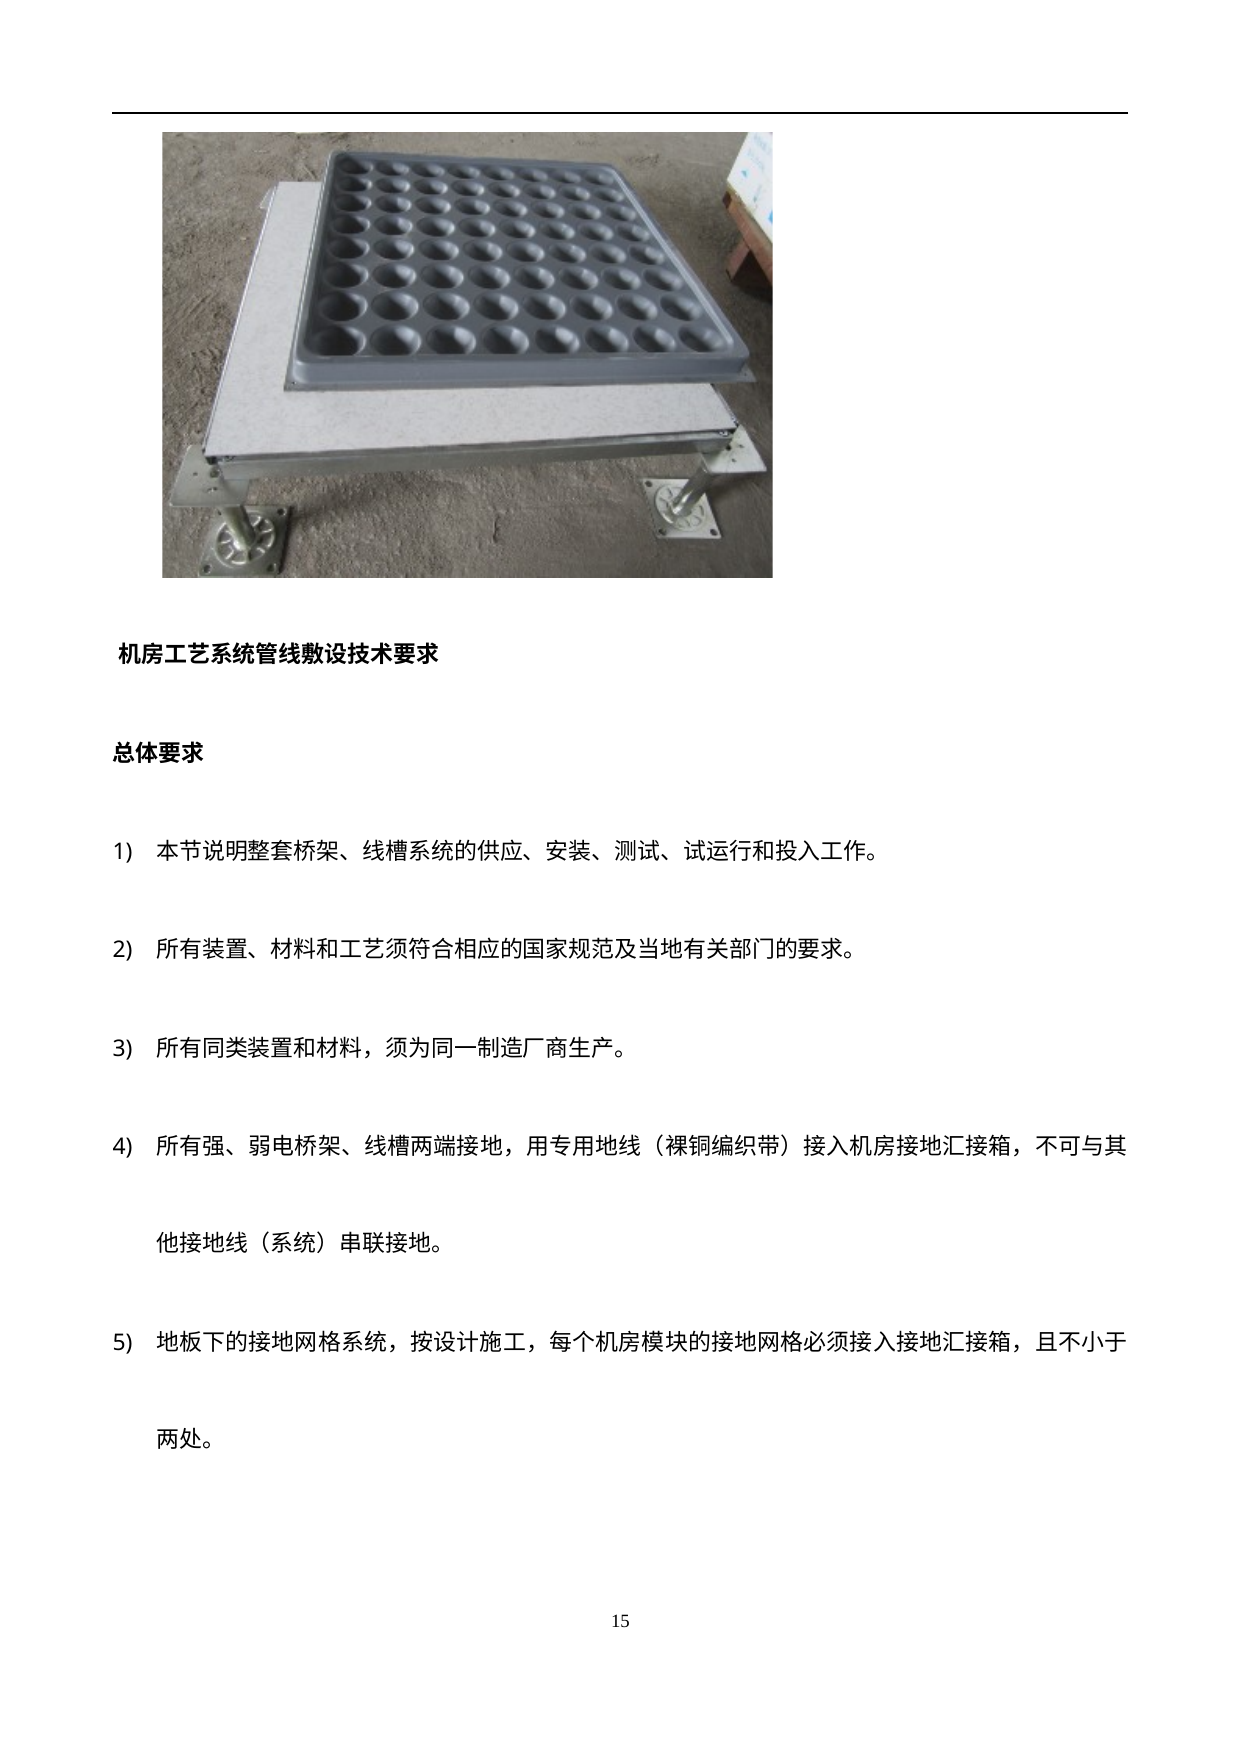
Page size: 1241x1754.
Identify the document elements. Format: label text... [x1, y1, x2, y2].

subtitle 总体要求 [112, 719, 1128, 784]
list 所有同类装置和材料，须为同一制造厂商生产。 [112, 1013, 1128, 1078]
list 所有强、弱电桥架、线槽两端接地，用专用地线（裸铜编织带）接入机房接地汇接箱，不可与其他接地线（系统）串联接地。 [112, 1112, 1128, 1274]
list 所有装置、材料和工艺须符合相应的国家规范及当地有关部门的要求。 [112, 915, 1128, 980]
list 本节说明整套桥架、线槽系统的供应、安装、测试、试运行和投入工作。 [112, 817, 1128, 882]
list 地板下的接地网格系统，按设计施工，每个机房模块的接地网格必须接入接地汇接箱，且不小于两处。 [112, 1308, 1128, 1470]
subtitle 机房工艺系统管线敷设技术要求 [118, 620, 1128, 685]
picture [162, 132, 773, 578]
